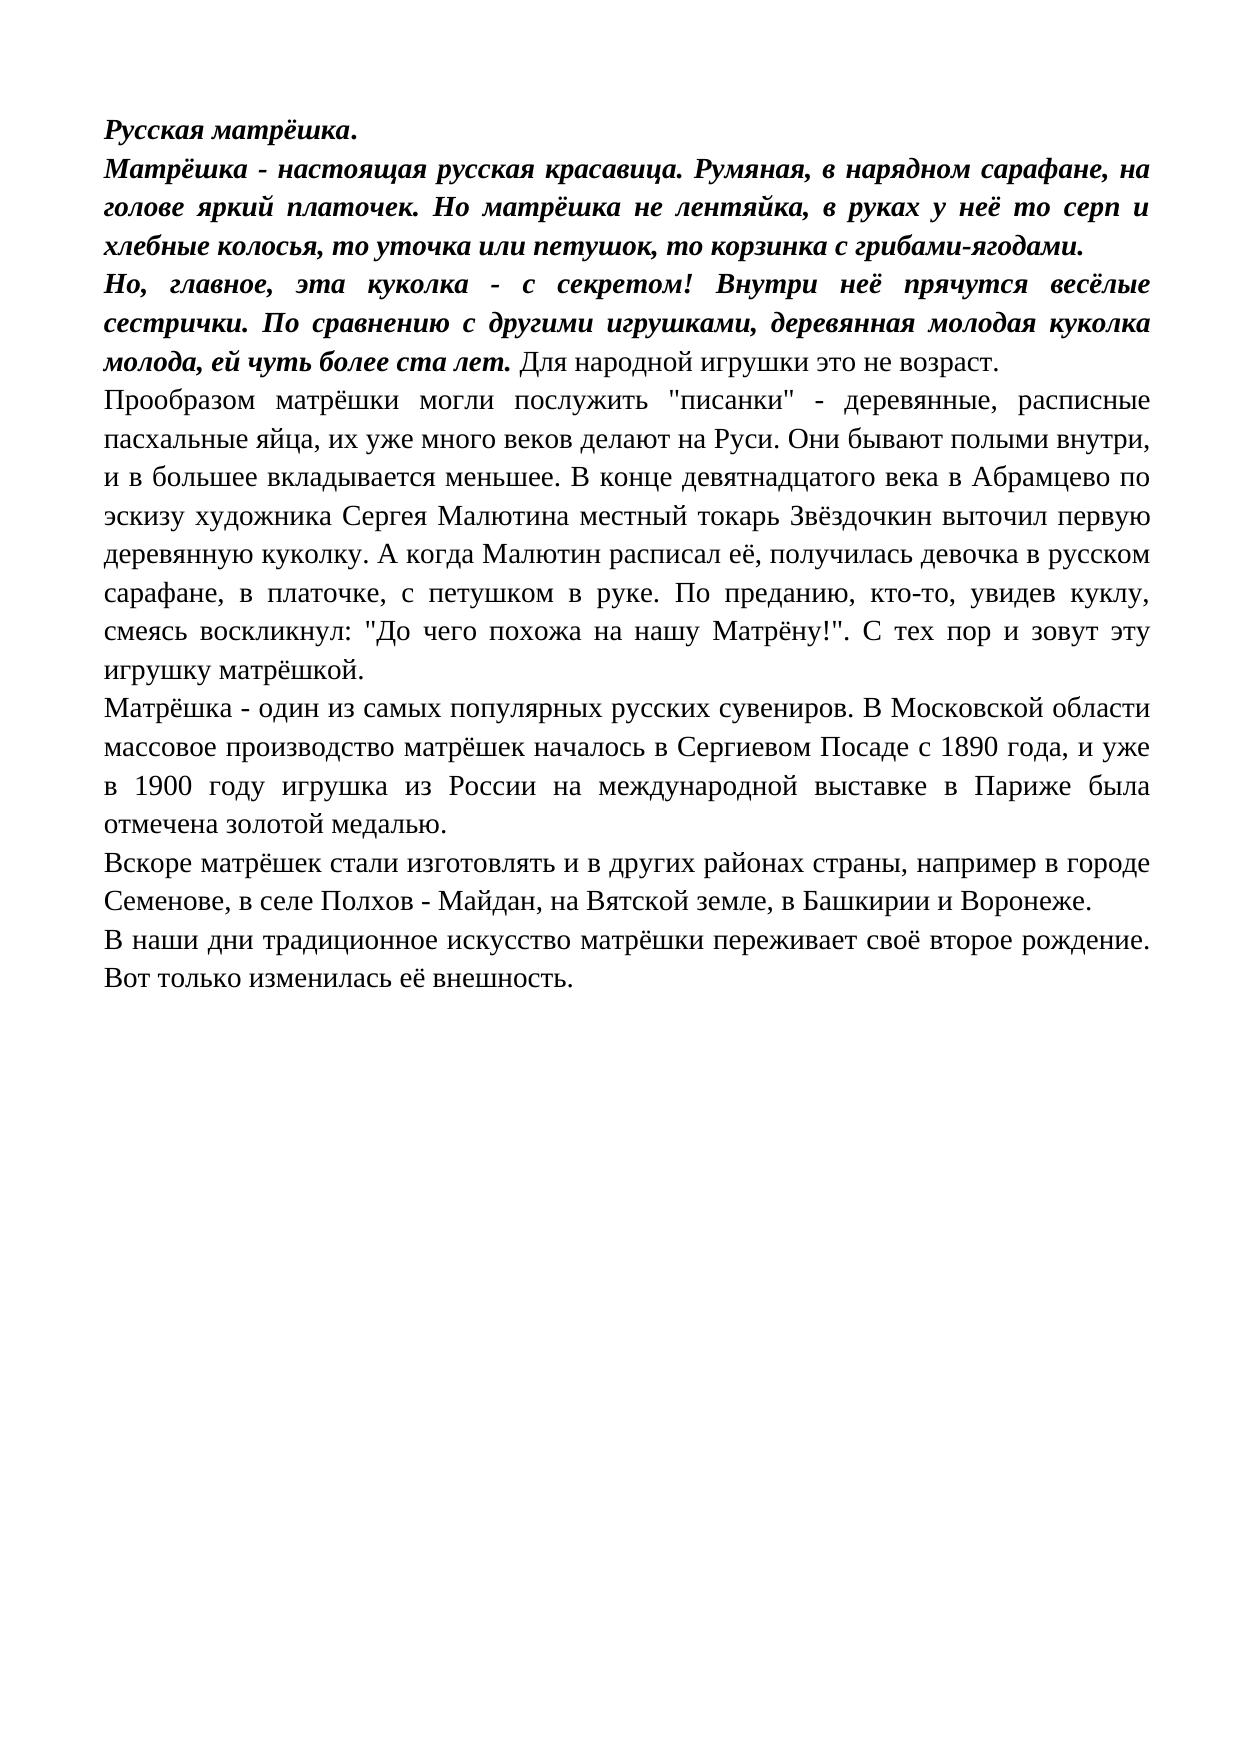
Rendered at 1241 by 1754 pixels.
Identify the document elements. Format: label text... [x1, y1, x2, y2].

text Но, главное, эта куколка - с секретом! Внутри неё прячутся весёлые сестрички. По сравнению с другими игрушками, деревянная молодая куколка молода, ей чуть более ста лет. Для народной игрушки это не возраст. [103, 267, 1151, 377]
text Прообразом матрёшки могли послужить "писанки" - деревянные, расписные пасхальные яйца, их уже много веков делают на Руси. Они бывают полыми внутри, и в большее вкладывается меньшее. В конце девятнадцатого века в Абрамцево по эскизу художника Сергея Малютина местный токарь Звёздочкин выточил первую деревянную куколку. А когда Малютин расписал её, получилась девочка в русском сарафане, в платочке, с петушком в руке. По преданию, кто-то, увидев куклу, смеясь воскликнул: "До чего похожа на нашу Матрёну!". С тех пор и зовут эту игрушку матрёшкой. [103, 382, 1151, 686]
text Матрёшка - один из самых популярных русских сувениров. В Московской области массовое производство матрёшек началось в Сергиевом Посаде с 1890 года, и уже в 1900 году игрушка из России на международной выставке в Париже была отмечена золотой медалью. [103, 691, 1151, 840]
text Русская матрёшка. [103, 112, 1151, 146]
text В наши дни традиционное искусство матрёшки переживает своё второе рождение. Вот только изменилась её внешность. [103, 922, 1151, 994]
text Матрёшка - настоящая русская красавица. Румяная, в нарядном сарафане, на голове яркий платочек. Но матрёшка не лентяйка, в руках у неё то серп и хлебные колосья, то уточка или петушок, то корзинка с грибами-ягодами. [103, 151, 1151, 262]
text Вскоре матрёшек стали изготовлять и в других районах страны, например в городе Семенове, в селе Полхов - Майдан, на Вятской земле, в Башкирии и Воронеже. [103, 845, 1151, 917]
